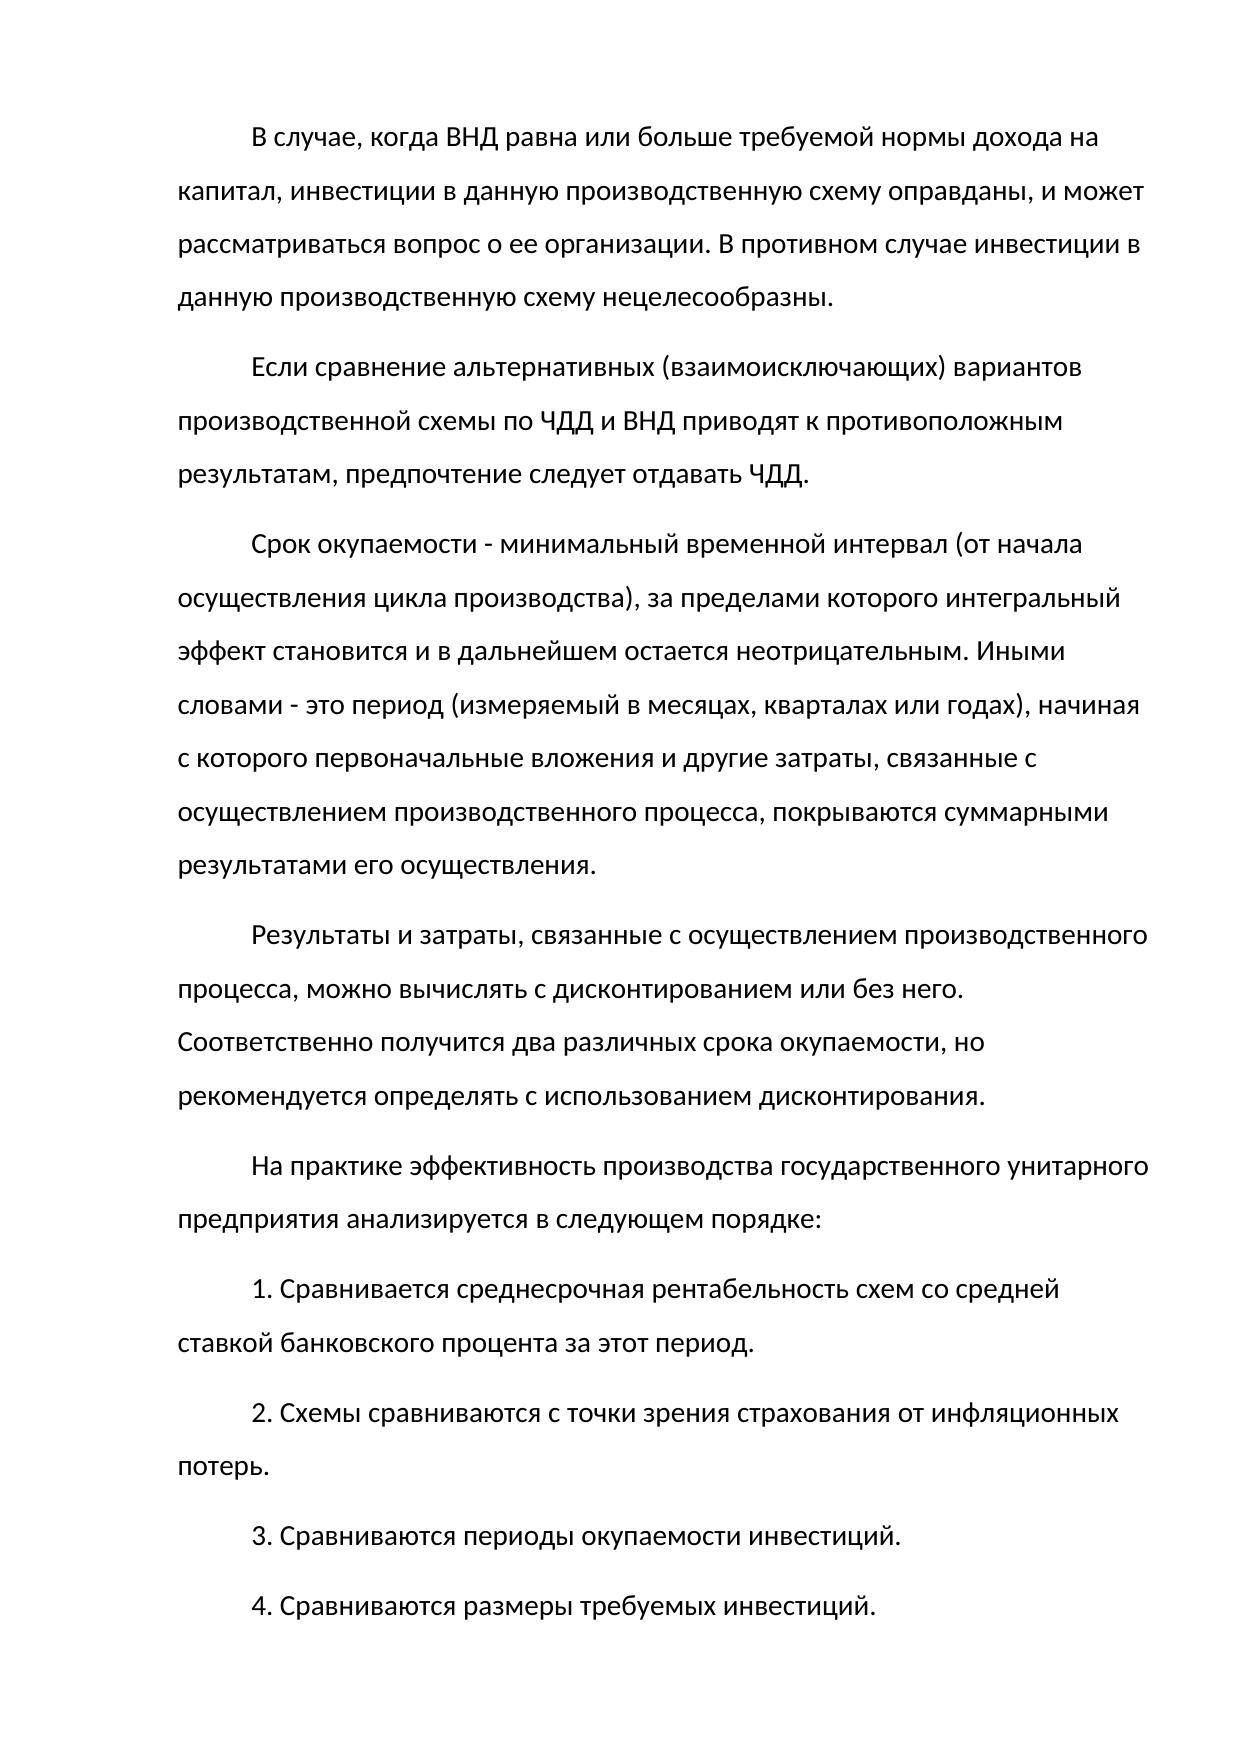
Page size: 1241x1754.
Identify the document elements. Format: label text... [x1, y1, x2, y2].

text 4. Сравниваются размеры требуемых инвестиций. [177, 1587, 1152, 1623]
text 3. Сравниваются периоды окупаемости инвестиций. [177, 1517, 1152, 1553]
text Если сравнение альтернативных (взаимоисключающих) вариантов производственной схемы по ЧДД и ВНД приводят к противоположным результатам, предпочтение следует отдавать ЧДД. [177, 348, 1152, 491]
text 2. Схемы сравниваются с точки зрения страхования от инфляционных потерь. [177, 1394, 1152, 1483]
text На практике эффективность производства государственного унитарного предприятия анализируется в следующем порядке: [177, 1147, 1152, 1236]
text 1. Сравнивается среднесрочная рентабельность схем со средней ставкой банковского процента за этот период. [177, 1270, 1152, 1359]
text Результаты и затраты, связанные с осуществлением производственного процесса, можно вычислять с дисконтированием или без него. Соответственно получится два различных срока окупаемости, но рекомендуется определять с использованием дисконтирования. [177, 916, 1152, 1112]
text Срок окупаемости - минимальный временной интервал (от начала осуществления цикла производства), за пределами которого интегральный эффект становится и в дальнейшем остается неотрицательным. Иными словами - это период (измеряемый в месяцах, кварталах или годах), начиная с которого первоначальные вложения и другие затраты, связанные с осуществлением производственного процесса, покрываются суммарными результатами его осуществления. [177, 526, 1152, 882]
text В случае, когда ВНД равна или больше требуемой нормы дохода на капитал, инвестиции в данную производственную схему оправданы, и может рассматриваться вопрос о ее организации. В противном случае инвестиции в данную производственную схему нецелесообразны. [177, 118, 1152, 314]
